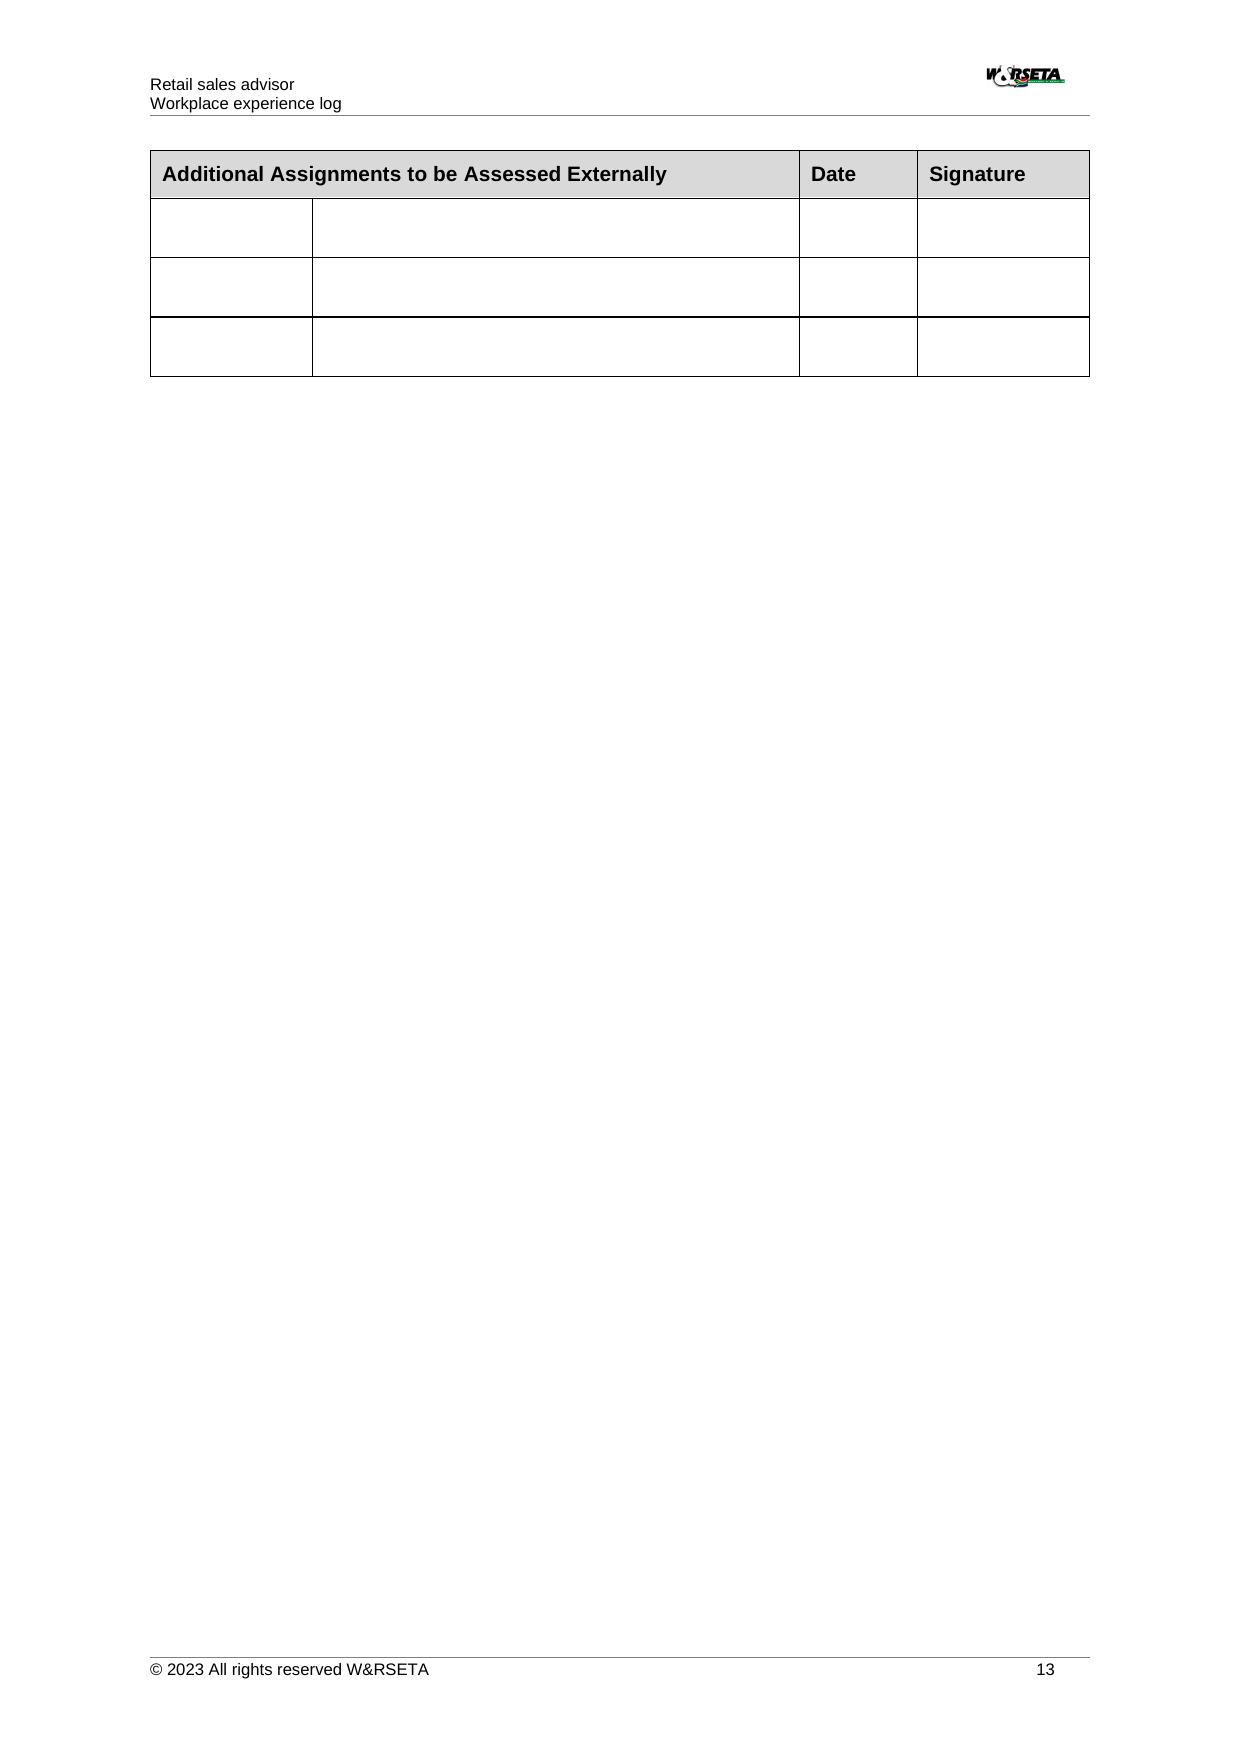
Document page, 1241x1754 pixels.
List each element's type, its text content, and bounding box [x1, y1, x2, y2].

table_header Signature [918, 151, 1089, 197]
table_cell [918, 199, 1089, 257]
table_cell [313, 258, 799, 316]
table_cell [918, 258, 1089, 316]
table_cell [918, 318, 1089, 376]
table_header Additional Assignments to be Assessed Externally [151, 151, 799, 197]
table_cell [151, 258, 312, 316]
table_cell [313, 318, 799, 376]
picture [986, 65, 1065, 88]
table_cell [800, 258, 917, 316]
table_header Date [800, 151, 917, 197]
table_cell [151, 318, 312, 376]
table_cell [800, 318, 917, 376]
table_cell [800, 199, 917, 257]
table_cell [313, 199, 799, 257]
table_cell [151, 199, 312, 257]
